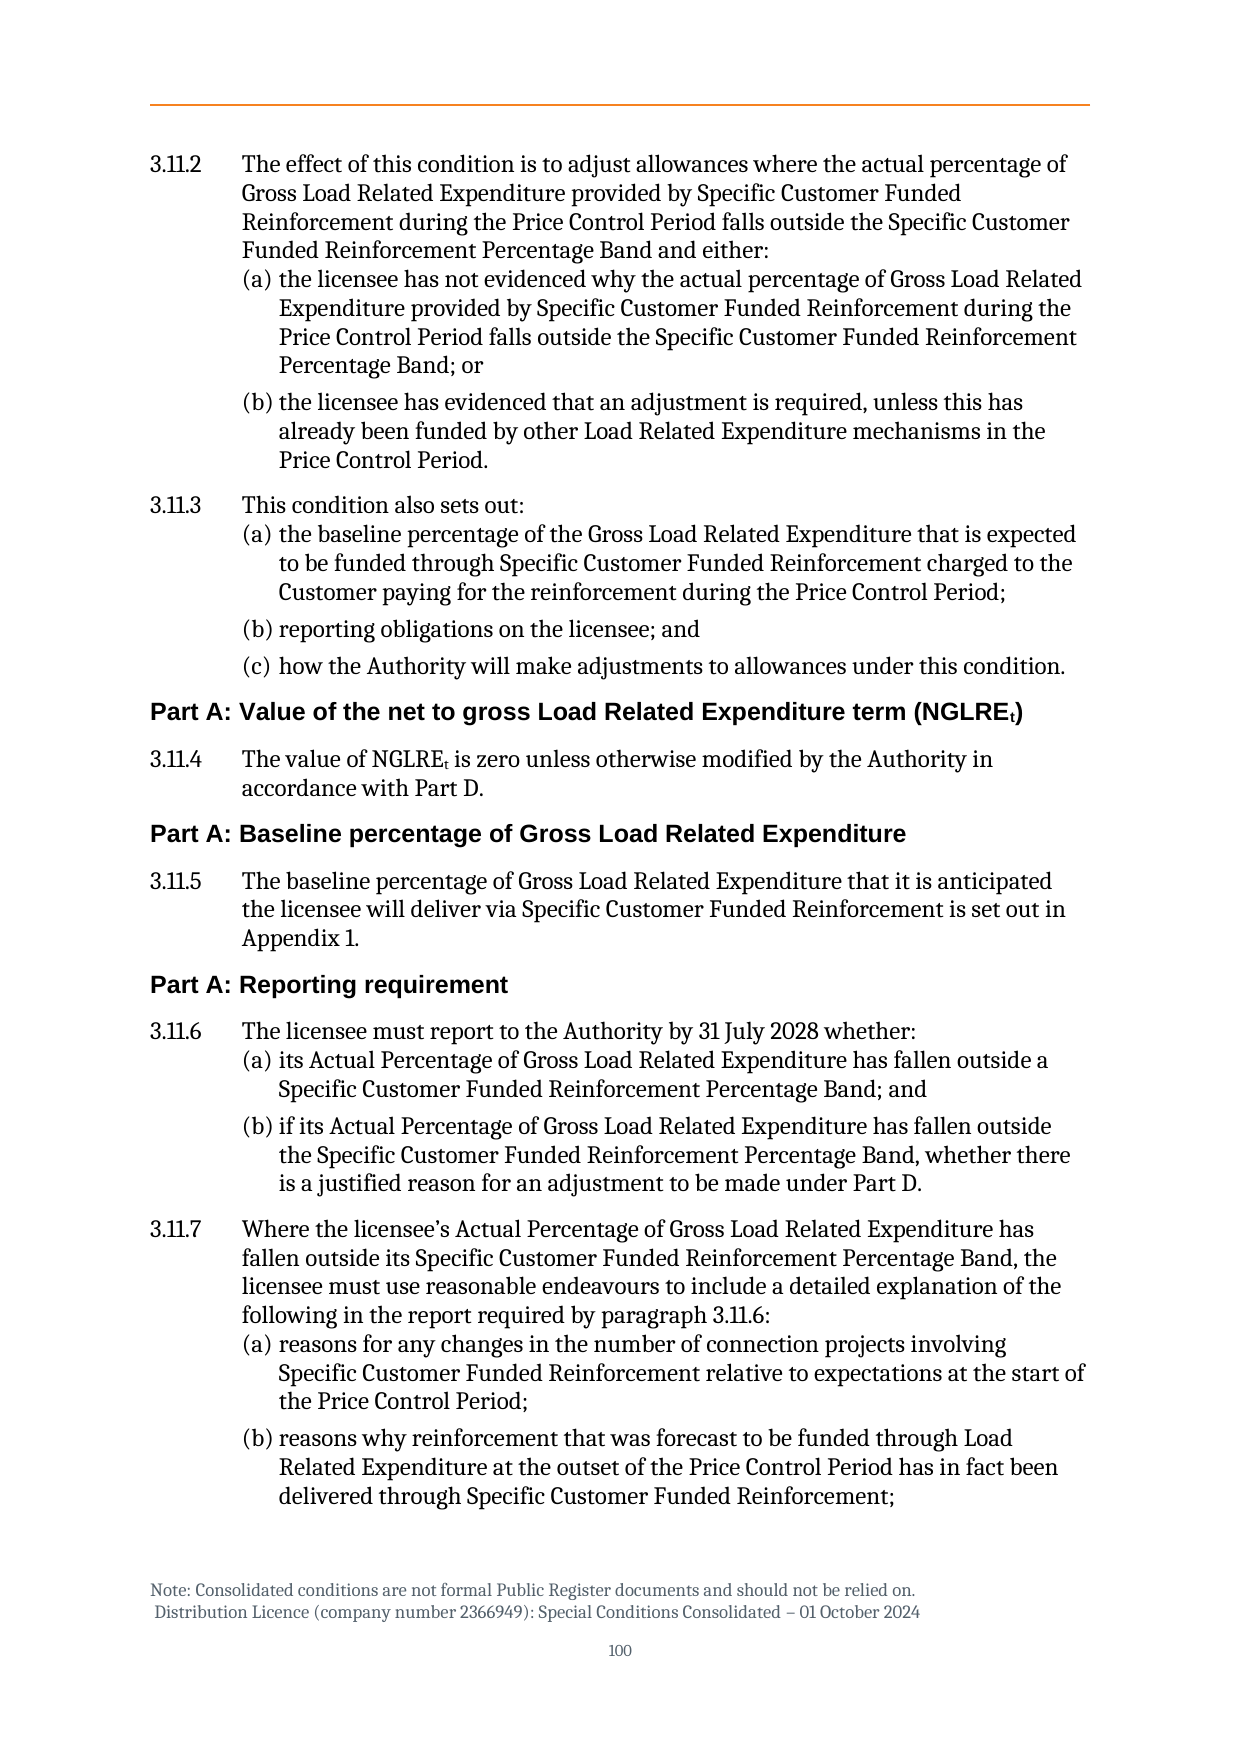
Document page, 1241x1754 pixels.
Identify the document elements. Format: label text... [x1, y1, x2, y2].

subtitle Reporting requirement [150, 969, 1090, 998]
text The value of NGLREt is zero unless otherwise modified by the Authority in accordance with Part D. [150, 745, 1090, 802]
list its Actual Percentage of Gross Load Related Expenditure has fallen outside a Specific Customer Funded Reinforcement Percentage Band; and [242, 1046, 1090, 1103]
subtitle Baseline percentage of Gross Load Related Expenditure [150, 819, 1090, 848]
text The baseline percentage of Gross Load Related Expenditure that it is anticipated the licensee will deliver via Specific Customer Funded Reinforcement is set out in Appendix 1. [150, 867, 1090, 953]
list the licensee has evidenced that an adjustment is required, unless this has already been funded by other Load Related Expenditure mechanisms in the Price Control Period. [242, 388, 1090, 474]
list reporting obligations on the licensee; and [242, 614, 1090, 643]
subtitle Value of the net to gross Load Related Expenditure term (NGLREt) [150, 697, 1090, 726]
list reasons for any changes in the number of connection projects involving Specific Customer Funded Reinforcement relative to expectations at the start of the Price Control Period; [242, 1330, 1090, 1416]
list how the Authority will make adjustments to allowances under this condition. [242, 652, 1090, 680]
list if its Actual Percentage of Gross Load Related Expenditure has fallen outside the Specific Customer Funded Reinforcement Percentage Band, whether there is a justified reason for an adjustment to be made under Part D. [242, 1112, 1090, 1198]
list reasons why reinforcement that was forecast to be funded through Load Related Expenditure at the outset of the Price Control Period has in fact been delivered through Specific Customer Funded Reinforcement; [242, 1424, 1090, 1511]
text The licensee must report to the Authority by 31 July 2028 whether: [150, 1017, 1090, 1046]
text The effect of this condition is to adjust allowances where the actual percentage of Gross Load Related Expenditure provided by Specific Customer Funded Reinforcement during the Price Control Period falls outside the Specific Customer Funded Reinforcement Percentage Band and either: [150, 150, 1090, 265]
list the baseline percentage of the Gross Load Related Expenditure that is expected to be funded through Specific Customer Funded Reinforcement charged to the Customer paying for the reinforcement during the Price Control Period; [242, 520, 1090, 606]
text This condition also sets out: [150, 491, 1090, 520]
list the licensee has not evidenced why the actual percentage of Gross Load Related Expenditure provided by Specific Customer Funded Reinforcement during the Price Control Period falls outside the Specific Customer Funded Reinforcement Percentage Band; or [242, 265, 1090, 380]
text Where the licensee’s Actual Percentage of Gross Load Related Expenditure has fallen outside its Specific Customer Funded Reinforcement Percentage Band, the licensee must use reasonable endeavours to include a detailed explanation of the following in the report required by paragraph 3.11.6: [150, 1215, 1090, 1330]
